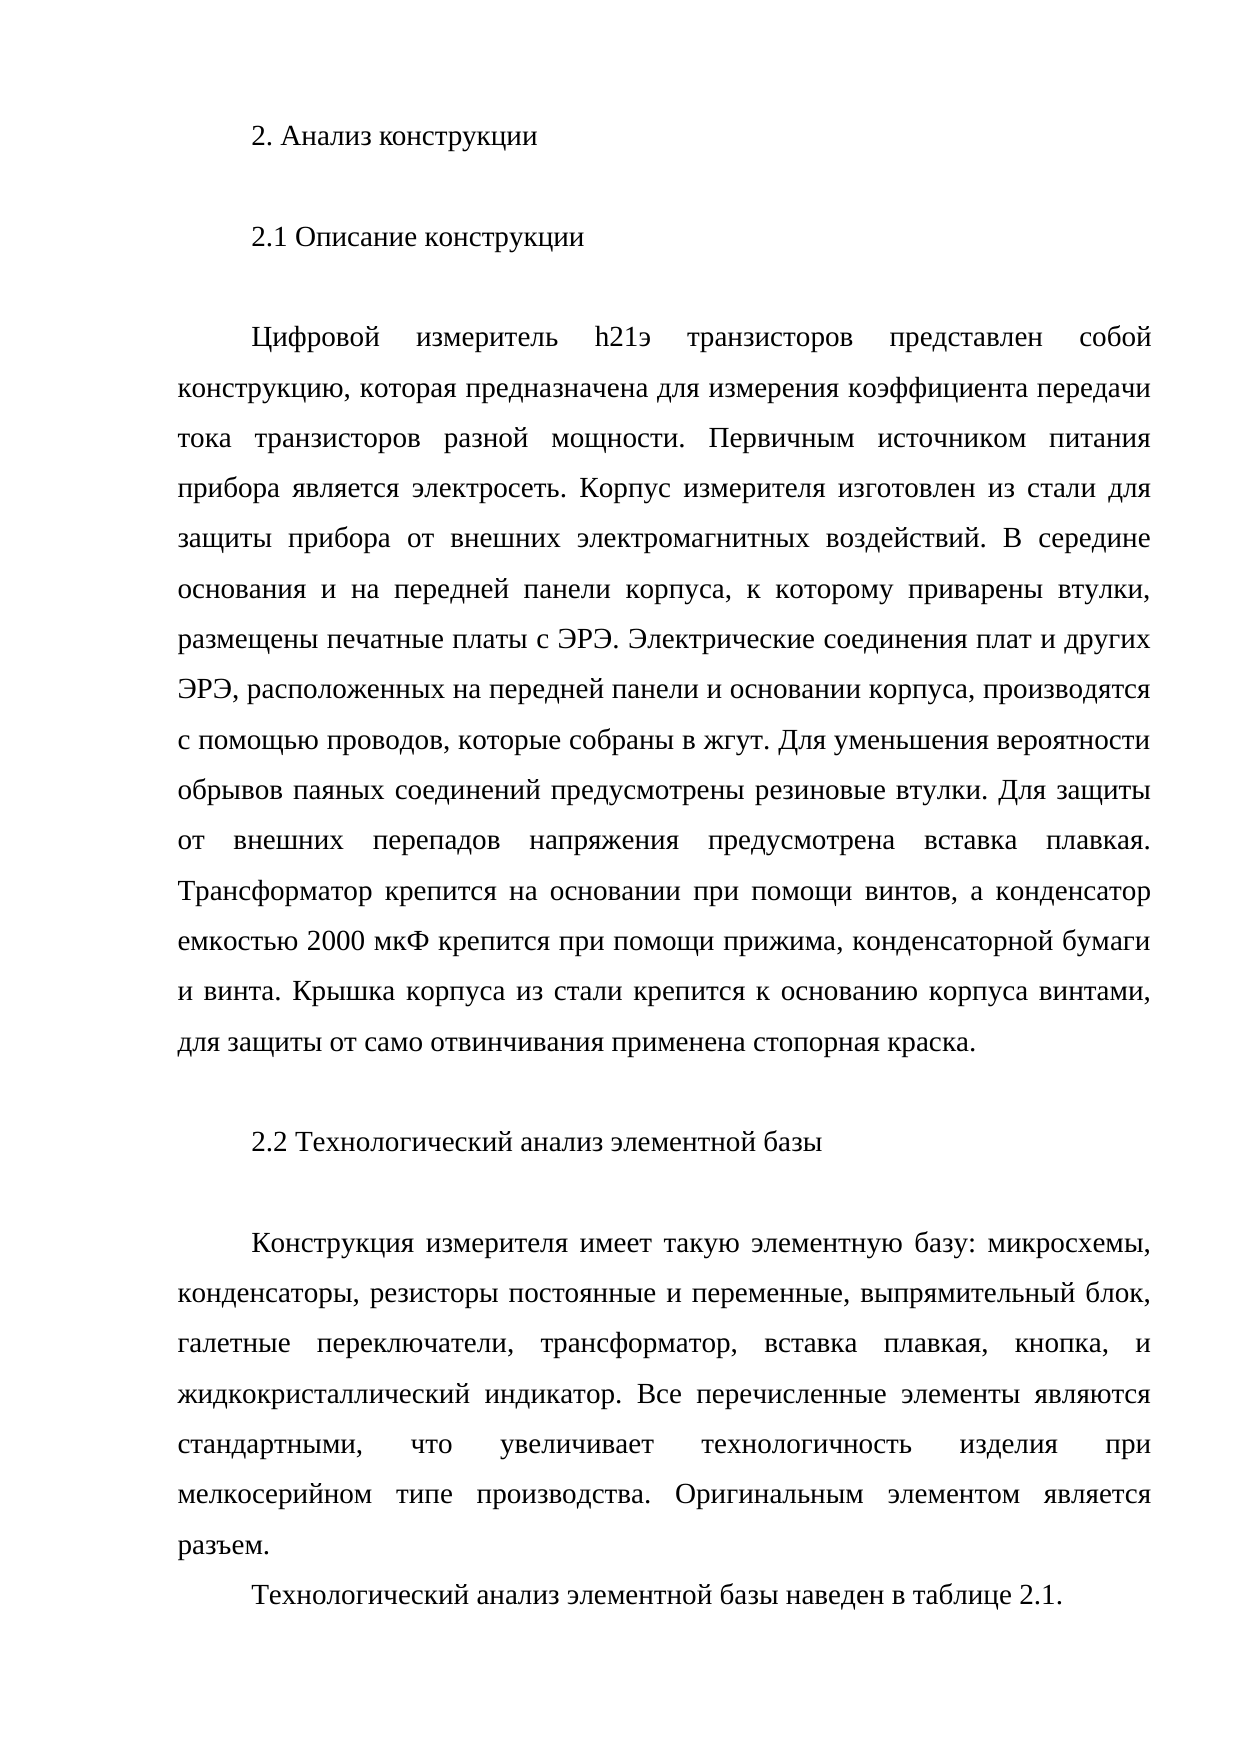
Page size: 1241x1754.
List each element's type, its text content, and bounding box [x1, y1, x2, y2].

text Технологический анализ элементной базы наведен в таблице 2.1. [177, 1577, 1152, 1611]
text Цифровой измеритель h21э транзисторов представлен собой конструкцию, которая предназначена для измерения коэффициента передачи тока транзисторов разной мощности. Первичным источником питания прибора является электросеть. Корпус измерителя изготовлен из стали для защиты прибора от внешних электромагнитных воздействий. В середине основания и на передней панели корпуса, к которому приварены втулки, размещены печатные платы с ЭРЭ. Электрические соединения плат и других ЭРЭ, расположенных на передней панели и основании корпуса, производятся с помощью проводов, которые собраны в жгут. Для уменьшения вероятности обрывов паяных соединений предусмотрены резиновые втулки. Для защиты от внешних перепадов напряжения предусмотрена вставка плавкая. Трансформатор крепится на основании при помощи винтов, а конденсатор емкостью 2000 мкФ крепится при помощи прижима, конденсаторной бумаги и винта. Крышка корпуса из стали крепится к основанию корпуса винтами, для защиты от само отвинчивания применена стопорная краска. [177, 319, 1152, 1057]
text Конструкция измерителя имеет такую элементную базу: микросхемы, конденсаторы, резисторы постоянные и переменные, выпрямительный блок, галетные переключатели, трансформатор, вставка плавкая, кнопка, и жидкокристаллический индикатор. Все перечисленные элементы являются стандартными, что увеличивает технологичность изделия при мелкосерийном типе производства. Оригинальным элементом является разъем. [177, 1225, 1152, 1560]
text 2.2 Технологический анализ элементной базы [177, 1124, 1152, 1158]
subtitle 2. Анализ конструкции [177, 118, 1152, 152]
text 2.1 Описание конструкции [177, 219, 1152, 252]
